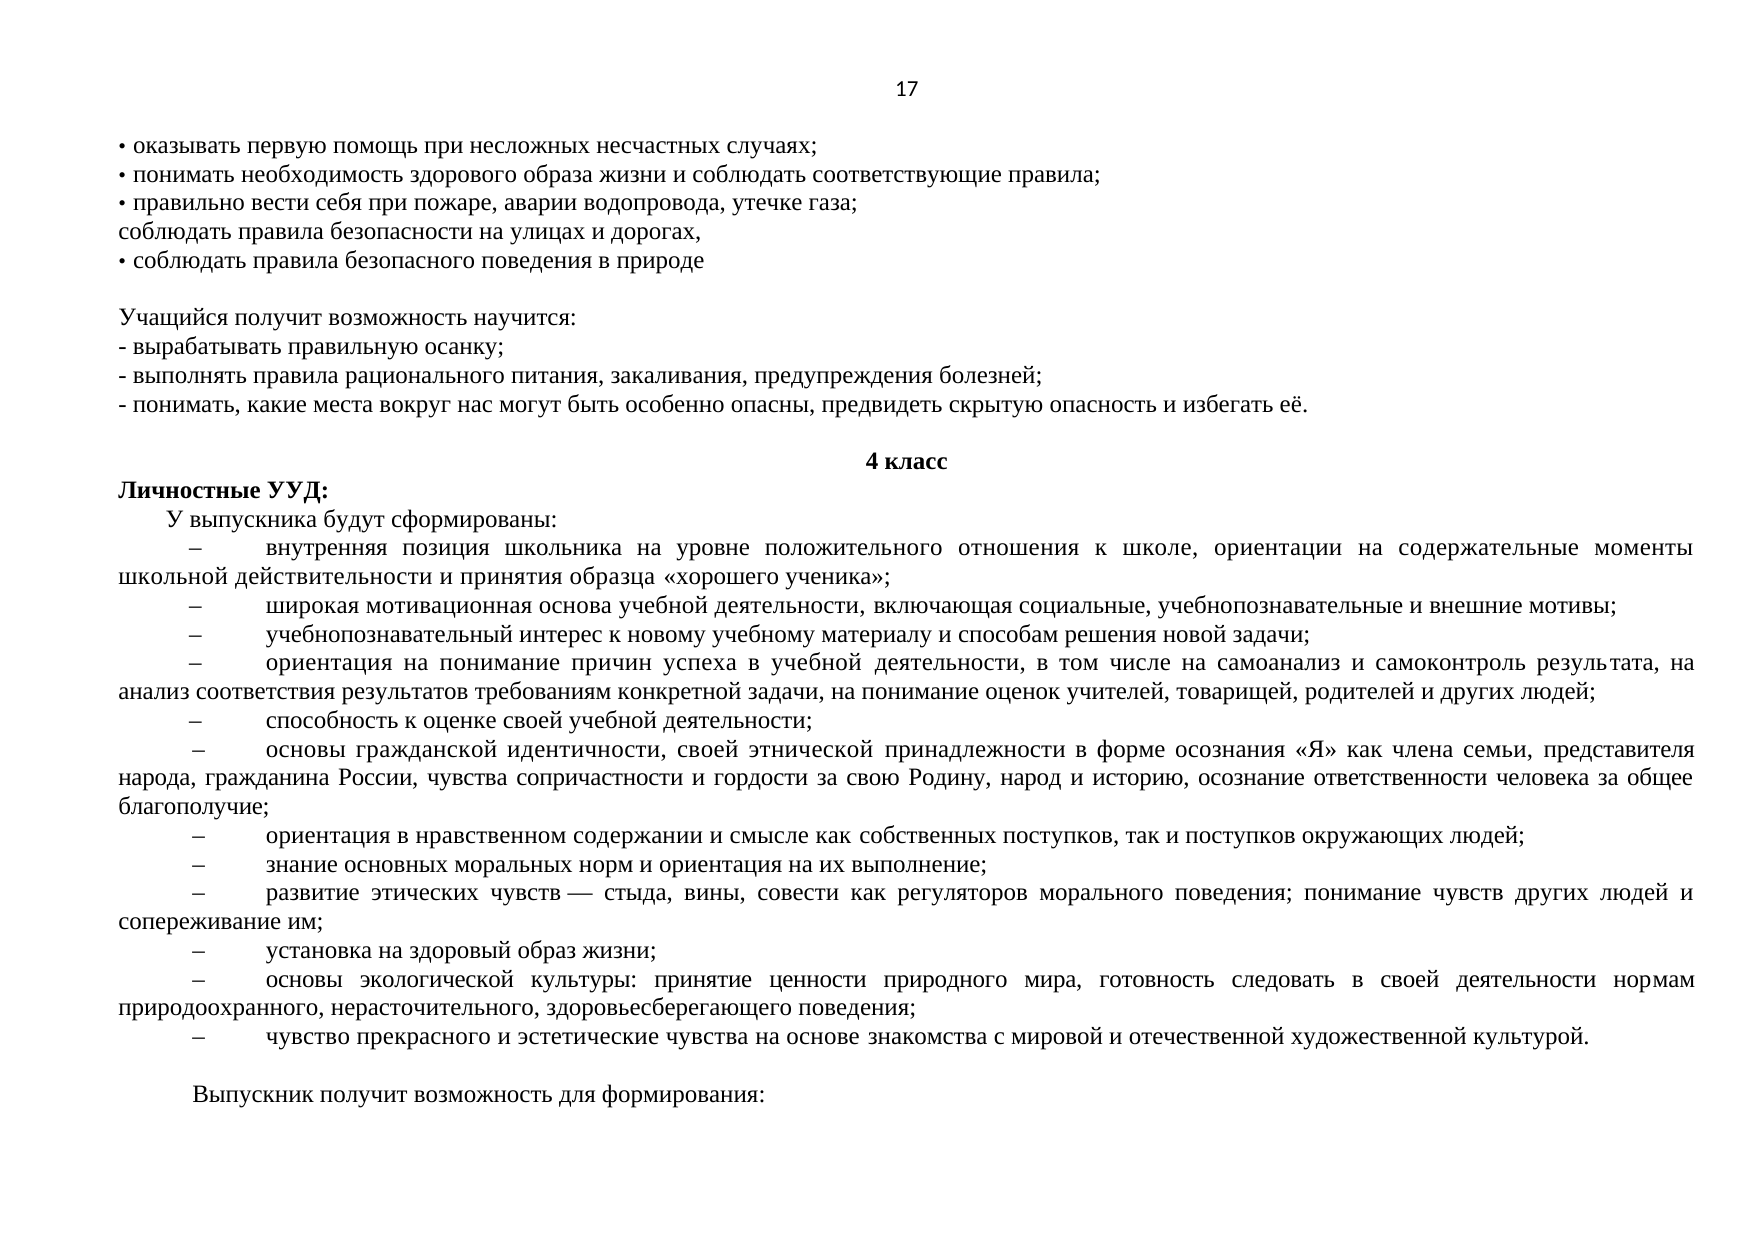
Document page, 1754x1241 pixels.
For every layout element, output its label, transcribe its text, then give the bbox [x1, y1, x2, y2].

list развитие этических чувств — стыда, вины, совести как регуляторов морального поведения; понимание чувств других людей и сопереживание им; [118, 877, 1695, 935]
text - вырабатывать правильную осанку; [118, 331, 1693, 360]
text - выполнять правила рационального питания, закаливания, предупреждения болезней; [118, 360, 1693, 389]
text Личностные УУД: [118, 475, 1695, 504]
list знание основных моральных норм и ориентация на их выполнение; [118, 849, 1695, 877]
text Учащийся получит возможность научится: [118, 302, 1695, 331]
list учебно­познавательный интерес к новому учебному материалу и способам решения новой задачи; [118, 619, 1695, 647]
list правильно вести себя при пожаре, аварии водопровода, утечке газа; [118, 187, 1693, 216]
list основы экологической культуры: принятие ценности природного мира, готовность следовать в своей деятельности нормам природоохранного, нерасточительного, здоровьесберегающего поведения; [118, 964, 1695, 1021]
list соблюдать правила безопасного поведения в природе [118, 245, 1693, 274]
list ориентация в нравственном содержании и смысле как собственных поступков, так и поступков окружающих людей; [118, 820, 1695, 849]
list способность к оценке своей учебной деятельности; [118, 705, 1695, 734]
text У выпускника будут сформированы: [118, 504, 1695, 532]
list основы гражданской идентичности, своей этнической принадлежности в форме осознания «Я» как члена семьи, представителя народа, гражданина России, чувства сопричастности и гордости за свою Родину, народ и историю, осознание ответственности человека за общее благополучие; [118, 734, 1695, 820]
text - понимать, какие места вокруг нас могут быть особенно опасны, предвидеть скрытую опасность и избегать её. [118, 389, 1693, 417]
text соблюдать правила безопасности на улицах и дорогах, [118, 216, 1693, 245]
list широкая мотивационная основа учебной деятельности, включающая социальные, учебно­познавательные и внешние мотивы; [118, 590, 1695, 619]
list понимать необходимость здорового образа жизни и соблюдать соответствующие правила; [118, 159, 1693, 187]
list оказывать первую помощь при несложных несчастных случаях; [118, 130, 1693, 159]
list ориентация на понимание причин успеха в учебной деятельности, в том числе на самоанализ и самоконтроль результата, на анализ соответствия результатов требованиям конкретной задачи, на понимание оценок учителей, товарищей, родителей и других людей; [118, 647, 1695, 705]
text Выпускник получит возможность для формирования: [118, 1079, 1695, 1107]
list чувство прекрасного и эстетические чувства на основе знакомства с мировой и отечественной художественной культурой. [118, 1021, 1695, 1050]
list установка на здоровый образ жизни; [118, 935, 1695, 964]
list внутренняя позиция школьника на уровне положительного отношения к школе, ориентации на содержательные моменты школьной действительности и принятия образца «хорошего ученика»; [118, 532, 1695, 590]
text 4 класс [118, 446, 1695, 475]
